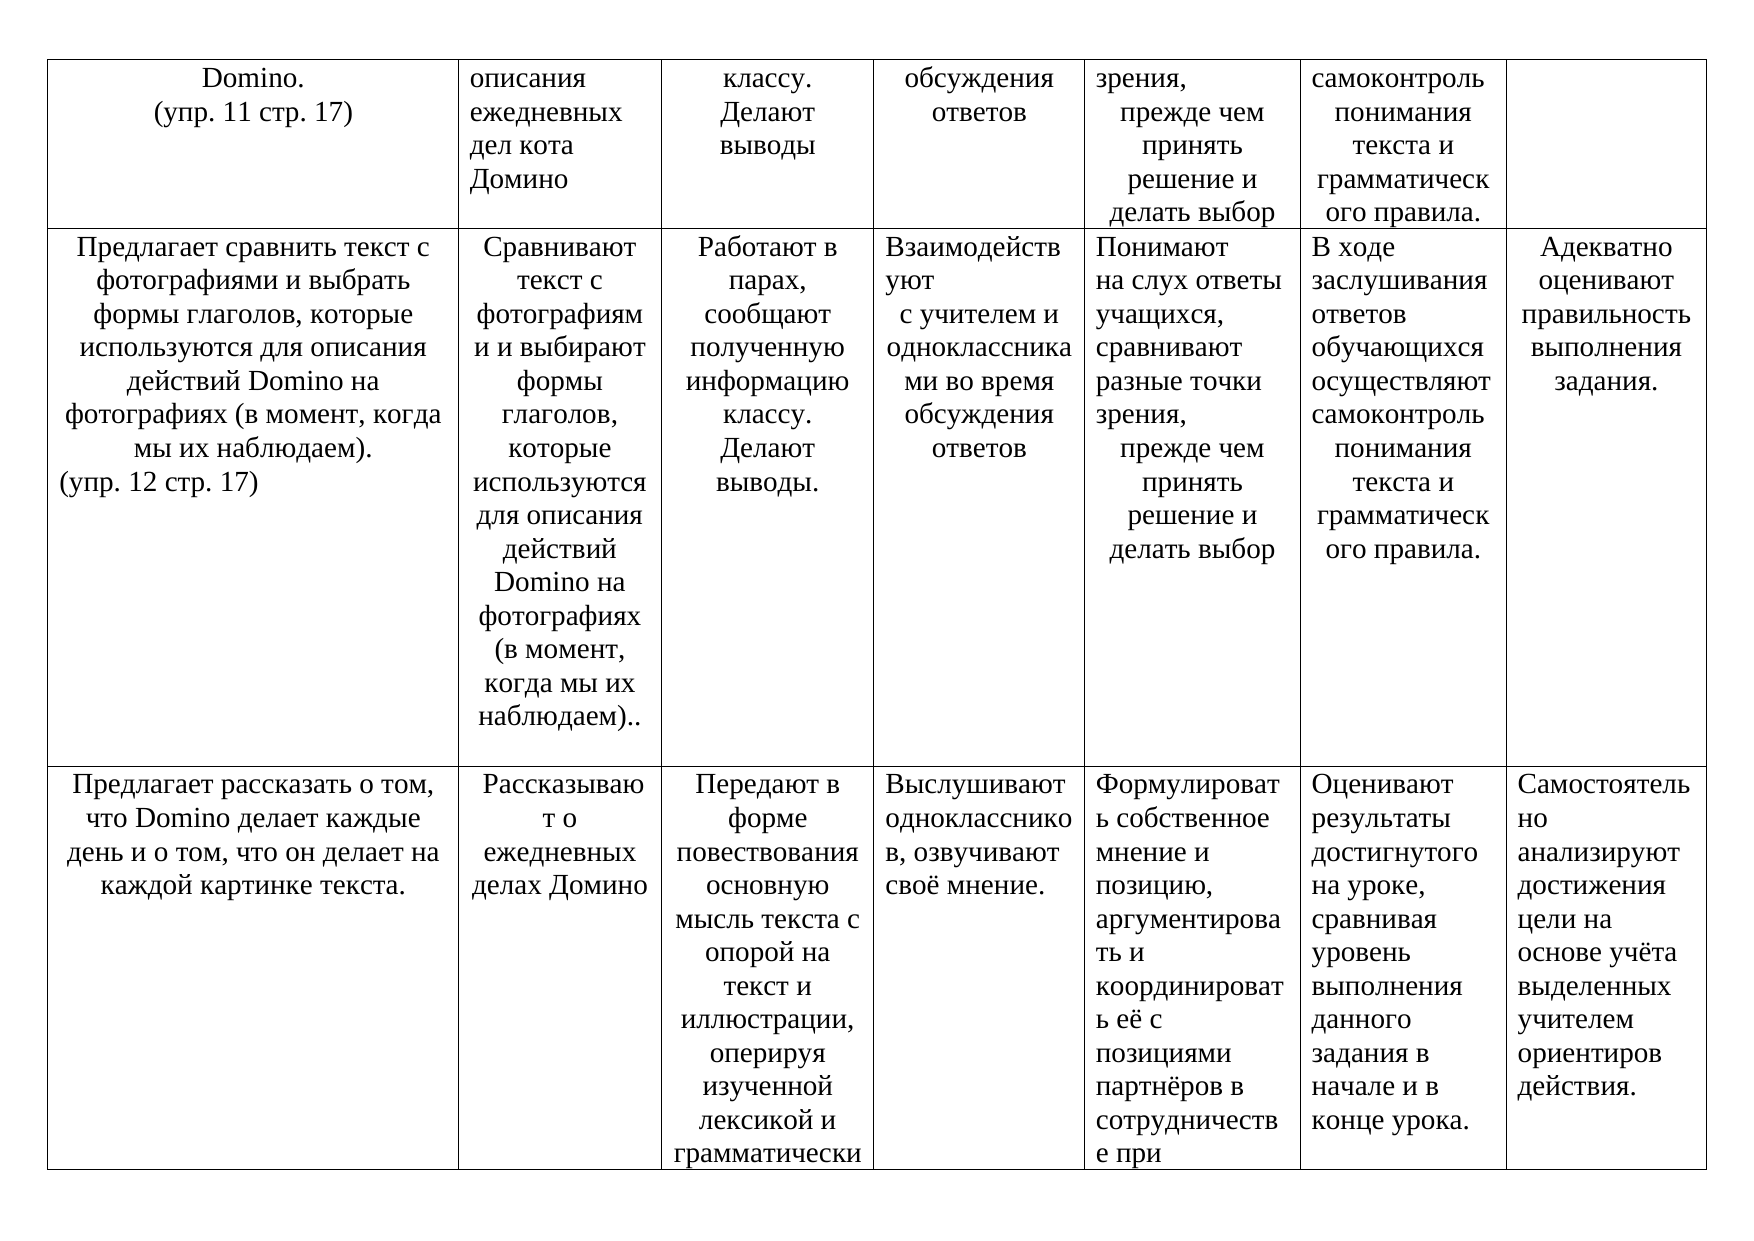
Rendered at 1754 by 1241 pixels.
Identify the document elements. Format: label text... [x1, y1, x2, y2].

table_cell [1301, 60, 1506, 228]
table_cell Сравнивают текст с фотографиями и выбирают формы глаголов, которые используются для описания действий Domino на фотографиях (в момент, когда мы их наблюдаем).. [459, 229, 661, 766]
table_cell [1301, 767, 1506, 1169]
table_cell Взаимодействуют с учителем и одноклассниками во время обсуждения ответов [874, 229, 1084, 766]
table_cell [48, 767, 458, 1169]
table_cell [48, 60, 458, 228]
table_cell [874, 60, 1084, 228]
table_cell Адекватно оценивают правильность выполнения задания. [1507, 229, 1706, 766]
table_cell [1085, 60, 1300, 228]
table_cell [874, 767, 1084, 1169]
table_cell В ходе заслушивания ответов обучающихся осуществляют самоконтроль понимания текста и грамматического правила. [1301, 229, 1506, 766]
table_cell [1085, 767, 1300, 1169]
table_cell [459, 767, 661, 1169]
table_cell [1507, 767, 1706, 1169]
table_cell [1507, 60, 1706, 228]
table_cell Работают в парах, сообщают полученную информацию классу. Делают выводы. [662, 229, 873, 766]
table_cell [459, 60, 661, 228]
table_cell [662, 60, 873, 228]
table_cell Предлагает сравнить текст с фотографиями и выбрать формы глаголов, которые используются для описания действий Domino на фотографиях (в момент, когда мы их наблюдаем). (упр. 12 стр. 17) [48, 229, 458, 766]
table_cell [662, 767, 873, 1169]
table_cell Понимают на слух ответы учащихся, сравнивают разные точки зрения, прежде чем принять решение и делать выбор [1085, 229, 1300, 766]
